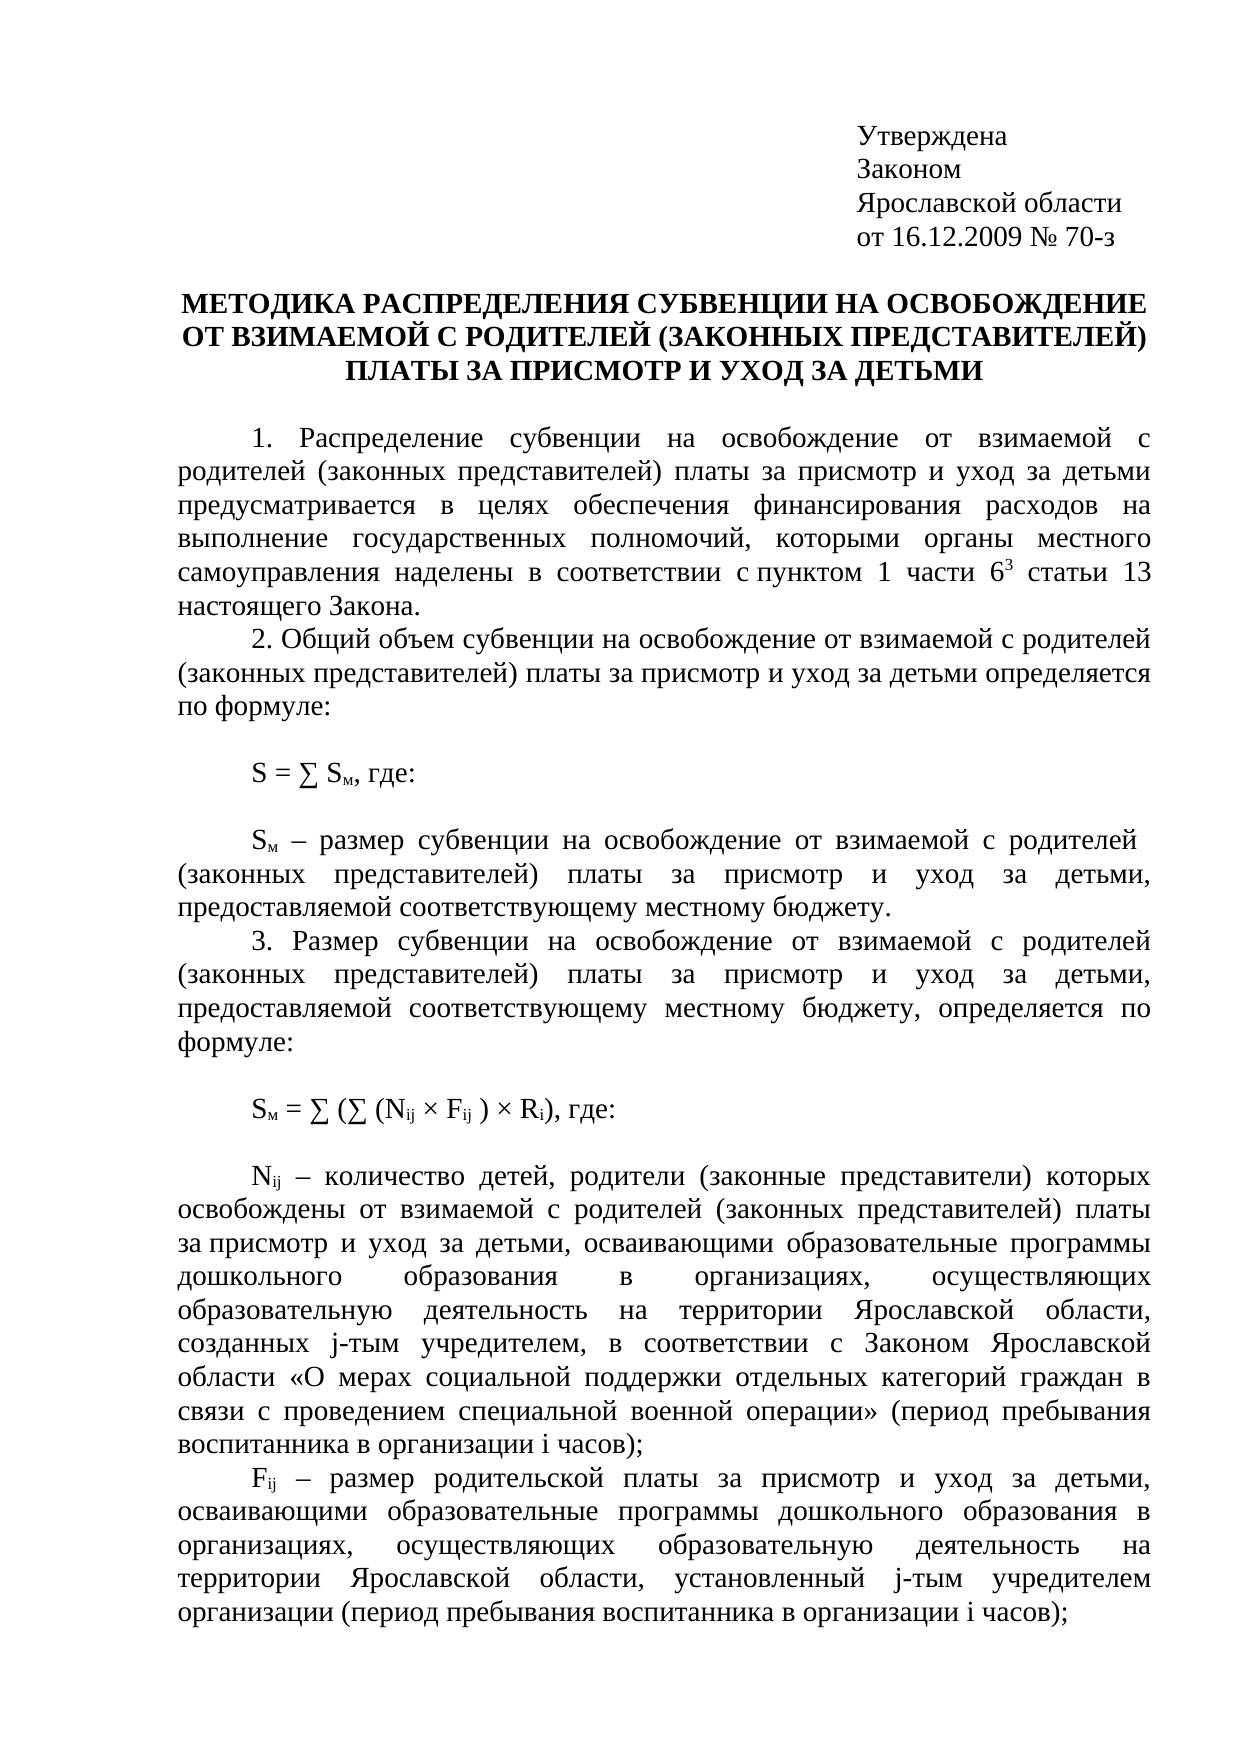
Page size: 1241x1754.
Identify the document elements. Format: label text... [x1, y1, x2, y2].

text Ярославской области [856, 185, 1152, 219]
text Sм = ∑ (∑ (Nij × Fij ) × Ri), где: [177, 1091, 1152, 1124]
text Законом [856, 152, 1152, 185]
text Sм – размер субвенции на освобождение от взимаемой с родителей (законных представителей) платы за присмотр и уход за детьми, предоставляемой соответствующему местному бюджету. [177, 822, 1152, 923]
text МЕТОДИКА РАСПРЕДЕЛЕНИЯ СУБВЕНЦИИ НА ОСВОБОЖДЕНИЕ ОТ ВЗИМАЕМОЙ С РОДИТЕЛЕЙ (ЗАКОННЫХ ПРЕДСТАВИТЕЛЕЙ) ПЛАТЫ ЗА ПРИСМОТР И УХОД ЗА ДЕТЬМИ [177, 286, 1152, 386]
text 3. Размер субвенции на освобождение от взимаемой с родителей (законных представителей) платы за присмотр и уход за детьми, предоставляемой соответствующему местному бюджету, определяется по формуле: [177, 923, 1152, 1057]
text S = ∑ Sм, где: [177, 755, 1152, 789]
text Fij – размер родительской платы за присмотр и уход за детьми, осваивающими образовательные программы дошкольного образования в организациях, осуществляющих образовательную деятельность на территории Ярославской области, установленный j-тым учредителем организации (период пребывания воспитанника в организации i часов); [177, 1460, 1152, 1627]
text Утверждена [856, 118, 1152, 152]
text Nij – количество детей, родители (законные представители) которых освобождены от взимаемой с родителей (законных представителей) платы за присмотр и уход за детьми, осваивающими образовательные программы дошкольного образования в организациях, осуществляющих образовательную деятельность на территории Ярославской области, созданных j-тым учредителем, в соответствии с Законом Ярославской области «О мерах социальной поддержки отдельных категорий граждан в связи с проведением специальной военной операции» (период пребывания воспитанника в организации i часов); [177, 1158, 1152, 1460]
text 1. Распределение субвенции на освобождение от взимаемой с родителей (законных представителей) платы за присмотр и уход за детьми предусматривается в целях обеспечения финансирования расходов на выполнение государственных полномочий, которыми органы местного самоуправления наделены в соответствии с пунктом 1 части 63 статьи 13 настоящего Закона. [177, 420, 1152, 621]
text 2. Общий объем субвенции на освобождение от взимаемой с родителей (законных представителей) платы за присмотр и уход за детьми определяется по формуле: [177, 621, 1152, 722]
text от 16.12.2009 № 70-з [856, 219, 1152, 252]
